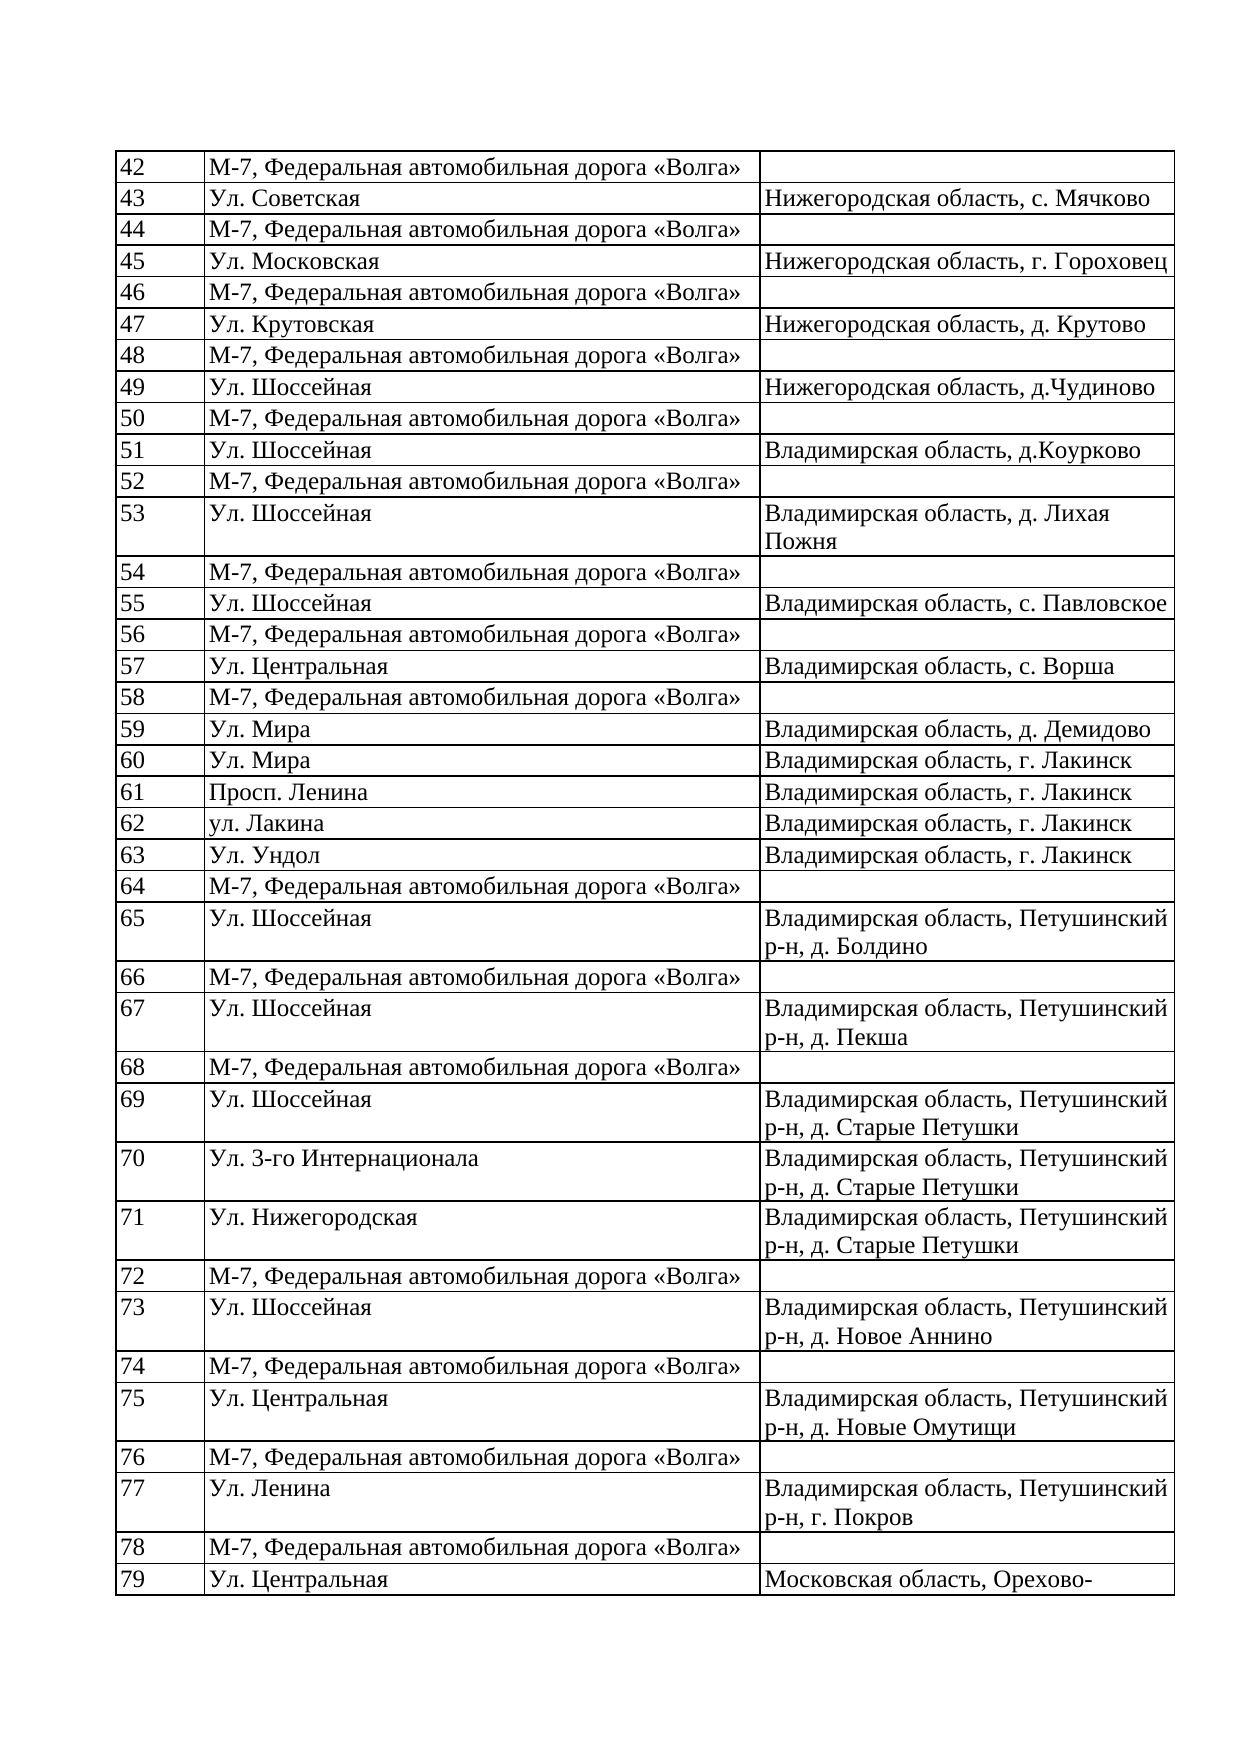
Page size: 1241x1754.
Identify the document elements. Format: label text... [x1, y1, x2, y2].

table_cell Ул. 3-го Интернационала [205, 1143, 759, 1200]
table_cell 74 [117, 1352, 204, 1381]
table_cell Владимирская область, с. Ворша [761, 651, 1174, 681]
table_cell 48 [117, 340, 204, 370]
table_cell М-7, Федеральная автомобильная дорога «Волга» [205, 1442, 759, 1472]
table_cell 52 [117, 466, 204, 496]
table_cell 78 [117, 1533, 204, 1562]
table_cell Владимирская область, д. Демидово [761, 714, 1174, 744]
table_cell 73 [117, 1292, 204, 1350]
table_cell М-7, Федеральная автомобильная дорога «Волга» [205, 340, 759, 370]
table_cell 46 [117, 277, 204, 307]
table_cell М-7, Федеральная автомобильная дорога «Волга» [205, 1352, 759, 1381]
table_cell 76 [117, 1442, 204, 1472]
table_cell Ул. Крутовская [205, 309, 759, 339]
table_cell Ул. Ундол [205, 840, 759, 870]
table_cell [761, 871, 1174, 901]
table_cell Ул. Шоссейная [205, 372, 759, 402]
table_cell 44 [117, 215, 204, 244]
table_cell 64 [117, 871, 204, 901]
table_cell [205, 152, 759, 181]
table_cell 61 [117, 777, 204, 807]
table_cell М-7, Федеральная автомобильная дорога «Волга» [205, 871, 759, 901]
table_cell Владимирская область, г. Лакинск [761, 746, 1174, 775]
table_cell [761, 466, 1174, 496]
table_cell 49 [117, 372, 204, 402]
table_cell Ул. Нижегородская [205, 1202, 759, 1259]
table_cell [761, 683, 1174, 712]
table_cell М-7, Федеральная автомобильная дорога «Волга» [205, 620, 759, 649]
table_cell 79 [117, 1564, 204, 1594]
table_cell Ул. Мира [205, 714, 759, 744]
table_cell Нижегородская область, г. Гороховец [761, 246, 1174, 276]
table_cell Просп. Ленина [205, 777, 759, 807]
table_cell М-7, Федеральная автомобильная дорога «Волга» [205, 962, 759, 992]
table_cell Ул. Шоссейная [205, 435, 759, 464]
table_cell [205, 1533, 759, 1562]
table_cell Владимирская область, г. Лакинск [761, 808, 1174, 838]
table_cell Нижегородская область, д.Чудиново [761, 372, 1174, 402]
table_cell М-7, Федеральная автомобильная дорога «Волга» [205, 277, 759, 307]
table_cell 59 [117, 714, 204, 744]
table_cell Ул. Шоссейная [205, 1292, 759, 1350]
table_cell [761, 557, 1174, 587]
table_cell Ул. Мира [205, 746, 759, 775]
table_cell Владимирская область, Петушинский р-н, д. Старые Петушки [761, 1202, 1174, 1259]
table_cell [205, 215, 759, 244]
table_cell М-7, Федеральная автомобильная дорога «Волга» [205, 466, 759, 496]
table_cell [761, 1533, 1174, 1562]
table_cell Владимирская область, г. Лакинск [761, 840, 1174, 870]
table_cell [761, 962, 1174, 992]
table_cell 60 [117, 746, 204, 775]
table_cell 42 [117, 152, 204, 181]
table_cell 54 [117, 557, 204, 587]
table_cell Владимирская область, г. Лакинск [761, 777, 1174, 807]
table_cell 70 [117, 1143, 204, 1200]
table_cell Ул. Шоссейная [205, 588, 759, 618]
table_cell 47 [117, 309, 204, 339]
table_cell 65 [117, 903, 204, 960]
table_cell Ул. Московская [205, 246, 759, 276]
table_cell 77 [117, 1473, 204, 1531]
table_cell Владимирская область, Петушинский р-н, д. Болдино [761, 903, 1174, 960]
table_cell Владимирская область, Петушинский р-н, д. Новые Омутищи [761, 1383, 1174, 1440]
table_cell [761, 215, 1174, 244]
table_cell М-7, Федеральная автомобильная дорога «Волга» [205, 1052, 759, 1082]
table_cell [761, 620, 1174, 649]
table_cell Ул. Ленина [205, 1473, 759, 1531]
table_cell Владимирская область, Петушинский р-н, д. Старые Петушки [761, 1143, 1174, 1200]
table_cell 57 [117, 651, 204, 681]
table_cell 58 [117, 683, 204, 712]
table_cell [761, 277, 1174, 307]
table_cell Владимирская область, Петушинский р-н, д. Новое Аннино [761, 1292, 1174, 1350]
table_cell 68 [117, 1052, 204, 1082]
table_cell Ул. Центральная [205, 651, 759, 681]
table_cell 50 [117, 403, 204, 433]
table_cell ул. Лакина [205, 808, 759, 838]
table_cell Ул. Шоссейная [205, 903, 759, 960]
table_cell 43 [117, 183, 204, 213]
table_cell [761, 1352, 1174, 1381]
table_cell Владимирская область, д.Коурково [761, 435, 1174, 464]
table_cell [761, 403, 1174, 433]
table_cell Владимирская область, д. Лихая Пожня [761, 498, 1174, 555]
table_cell 45 [117, 246, 204, 276]
table_cell М-7, Федеральная автомобильная дорога «Волга» [205, 557, 759, 587]
table_cell М-7, Федеральная автомобильная дорога «Волга» [205, 403, 759, 433]
table_cell 67 [117, 993, 204, 1051]
table_cell Ул. Шоссейная [205, 993, 759, 1051]
table_cell 63 [117, 840, 204, 870]
table_cell 72 [117, 1261, 204, 1291]
table_cell 53 [117, 498, 204, 555]
table_cell [761, 1052, 1174, 1082]
table_cell 51 [117, 435, 204, 464]
table_cell 55 [117, 588, 204, 618]
table_cell 62 [117, 808, 204, 838]
table_cell Владимирская область, с. Павловское [761, 588, 1174, 618]
table_cell Ул. Шоссейная [205, 1084, 759, 1141]
table_cell [761, 1442, 1174, 1472]
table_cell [761, 1564, 1174, 1594]
table_cell Владимирская область, Петушинский р-н, д. Старые Петушки [761, 1084, 1174, 1141]
table_cell Ул. Центральная [205, 1564, 759, 1594]
table_cell Нижегородская область, с. Мячково [761, 183, 1174, 213]
table_cell Владимирская область, Петушинский р-н, г. Покров [761, 1473, 1174, 1531]
table_cell Ул. Советская [205, 183, 759, 213]
table_cell Нижегородская область, д. Крутово [761, 309, 1174, 339]
table_cell [761, 1261, 1174, 1291]
table_cell [761, 152, 1174, 181]
table_cell 71 [117, 1202, 204, 1259]
table_cell Ул. Центральная [205, 1383, 759, 1440]
table_cell 66 [117, 962, 204, 992]
table_cell Владимирская область, Петушинский р-н, д. Пекша [761, 993, 1174, 1051]
table_cell М-7, Федеральная автомобильная дорога «Волга» [205, 683, 759, 712]
table_cell 69 [117, 1084, 204, 1141]
table_cell [761, 340, 1174, 370]
table_cell 56 [117, 620, 204, 649]
table_cell 75 [117, 1383, 204, 1440]
table_cell М-7, Федеральная автомобильная дорога «Волга» [205, 1261, 759, 1291]
table_cell Ул. Шоссейная [205, 498, 759, 555]
